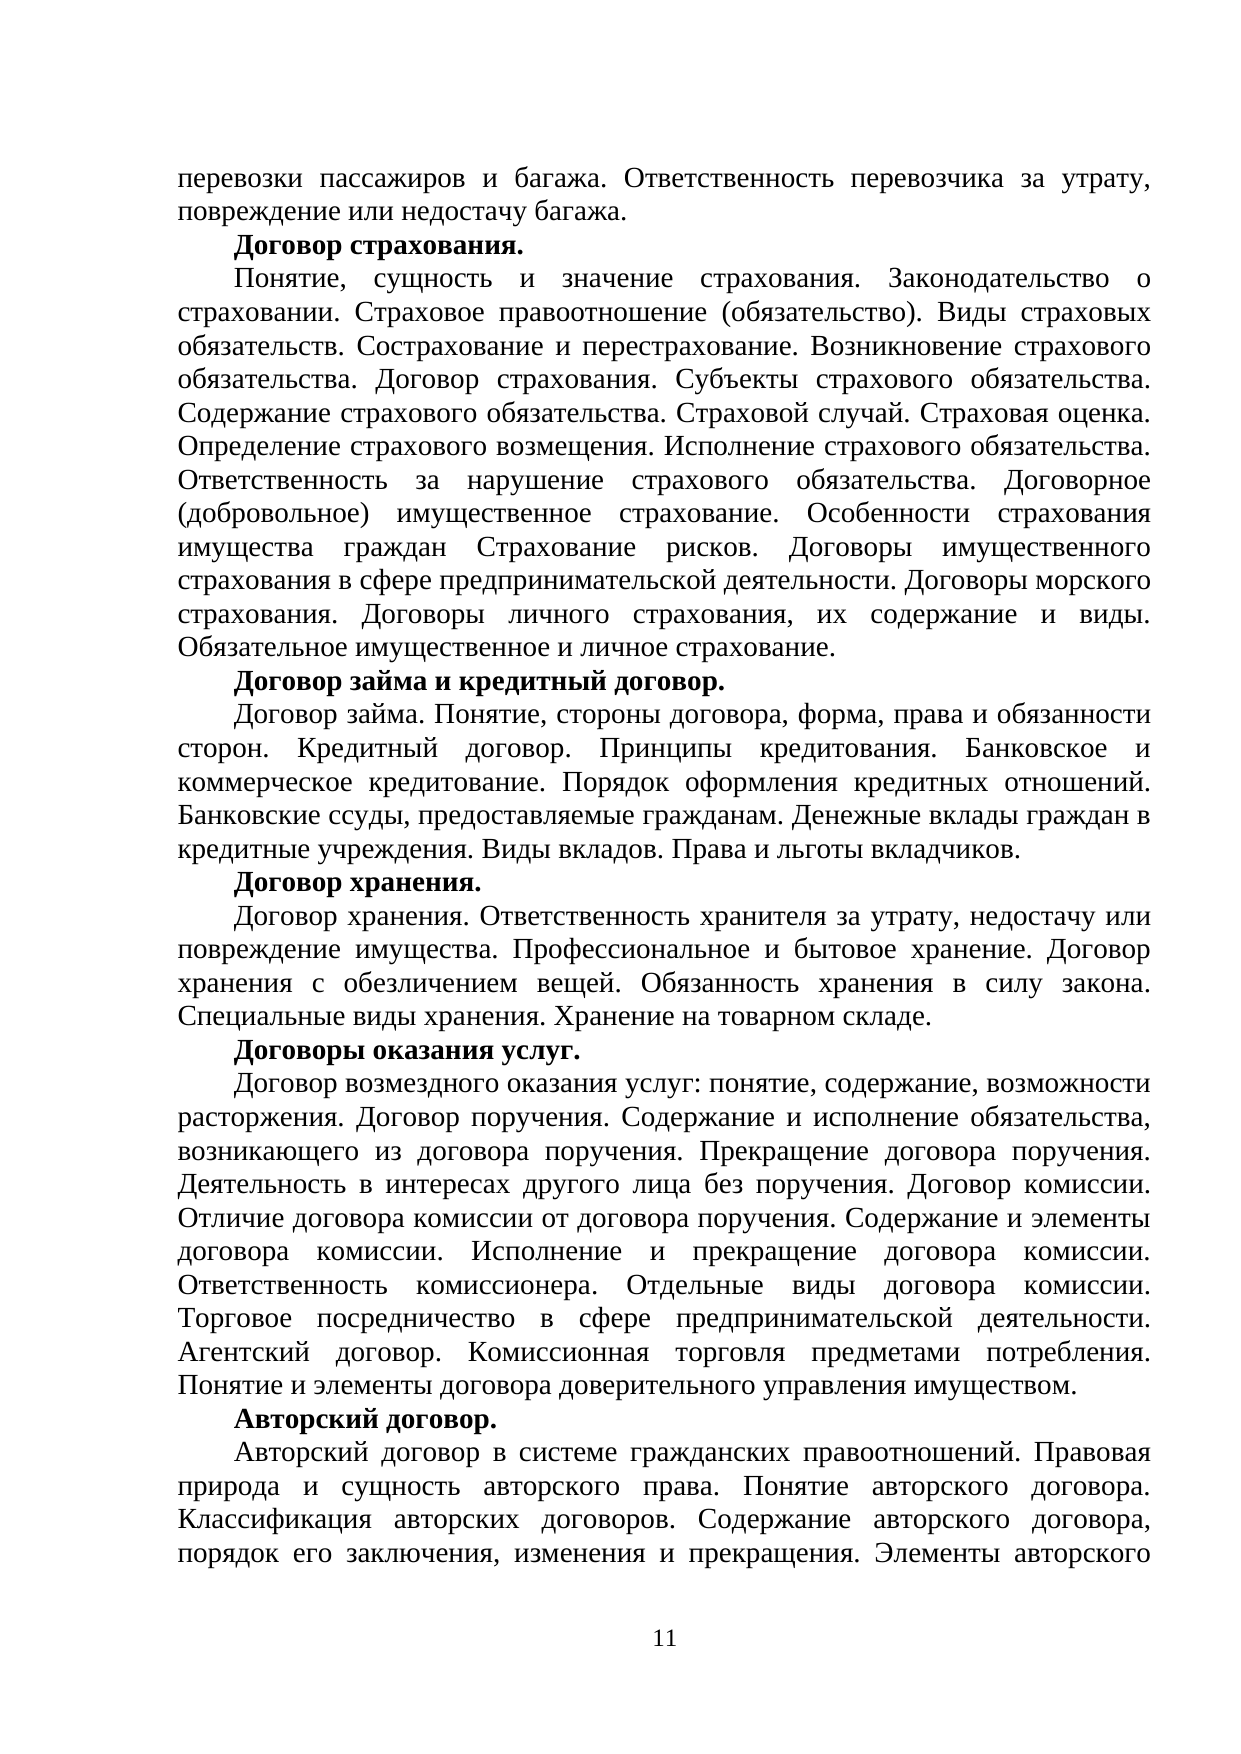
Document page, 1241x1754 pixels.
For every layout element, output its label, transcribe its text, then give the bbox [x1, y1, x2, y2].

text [177, 160, 1152, 227]
text Авторский договор. [177, 1401, 1152, 1434]
text Договор возмездного оказания услуг: понятие, содержание, возможности расторжения. Договор поручения. Содержание и исполнение обязательства, возникающего из договора поручения. Прекращение договора поручения. Деятельность в интересах другого лица без поручения. Договор комиссии. Отличие договора комиссии от договора поручения. Содержание и элементы договора комиссии. Исполнение и прекращение договора комиссии. Ответственность комиссионера. Отдельные виды договора комиссии. Торговое посредничество в сфере предпринимательской деятельности. Агентский договор. Комиссионная торговля предметами потребления. Понятие и элементы договора доверительного управления имуществом. [177, 1066, 1152, 1401]
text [177, 1434, 1152, 1569]
text Договор страхования. [177, 227, 1152, 261]
text Договор займа. Понятие, стороны договора, форма, права и обязанности сторон. Кредитный договор. Принципы кредитования. Банковское и коммерческое кредитование. Порядок оформления кредитных отношений. Банковские ссуды, предоставляемые гражданам. Денежные вклады граждан в кредитные учреждения. Виды вкладов. Права и льготы вкладчиков. [177, 697, 1152, 864]
text Договор хранения. Ответственность хранителя за утрату, недостачу или повреждение имущества. Профессиональное и бытовое хранение. Договор хранения с обезличением вещей. Обязанность хранения в силу закона. Специальные виды хранения. Хранение на товарном складе. [177, 898, 1152, 1032]
text Понятие, сущность и значение страхования. Законодательство о страховании. Страховое правоотношение (обязательство). Виды страховых обязательств. Сострахование и перестрахование. Возникновение страхового обязательства. Договор страхования. Субъекты страхового обязательства. Содержание страхового обязательства. Страховой случай. Страховая оценка. Определение страхового возмещения. Исполнение страхового обязательства. Ответственность за нарушение страхового обязательства. Договорное (добровольное) имущественное страхование. Особенности страхования имущества граждан Страхование рисков. Договоры имущественного страхования в сфере предпринимательской деятельности. Договоры морского страхования. Договоры личного страхования, их содержание и виды. Обязательное имущественное и личное страхование. [177, 261, 1152, 663]
text Договоры оказания услуг. [177, 1032, 1152, 1066]
text Договор хранения. [177, 864, 1152, 898]
text Договор займа и кредитный договор. [177, 663, 1152, 697]
